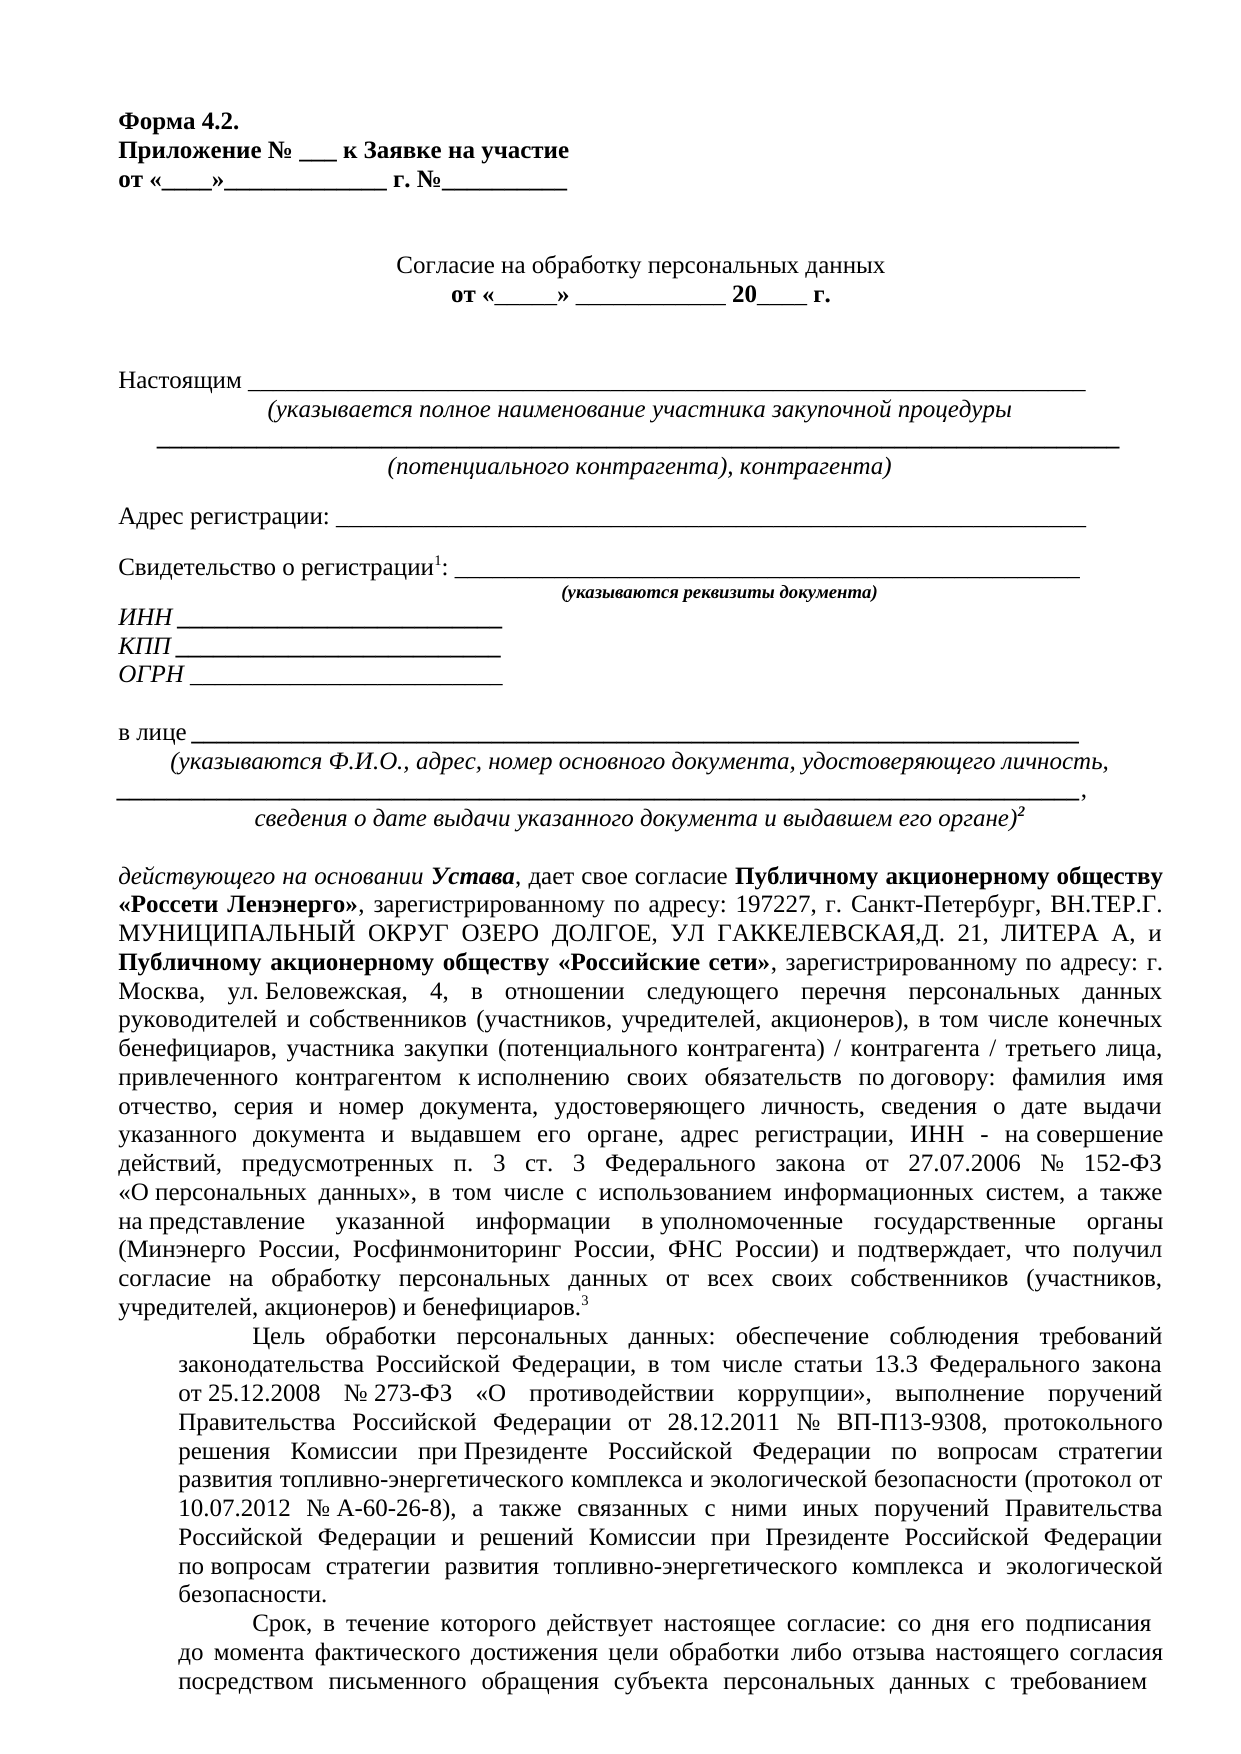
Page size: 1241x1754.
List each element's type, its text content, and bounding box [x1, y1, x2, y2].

text сведения о дате выдачи указанного документа и выдавшем его органе)2 [118, 803, 1163, 832]
text Согласие на обработку персональных данных [118, 250, 1163, 279]
text (указывается полное наименование участника закупочной процедуры [118, 394, 1163, 422]
text от «_____» ____________ 20____ г. [118, 279, 1163, 307]
text действующего на основании Устава, дает свое согласие Публичному акционерному обществу «Россети Ленэнерго», зарегистрированному по адресу: 197227, г. Санкт-Петербург, ВН.ТЕР.Г. МУНИЦИПАЛЬНЫЙ ОКРУГ ОЗЕРО ДОЛГОЕ, УЛ ГАККЕЛЕВСКАЯ,Д. 21, ЛИТЕРА А, и Публичному акционерному обществу «Российские сети», зарегистрированному по адресу: г. Москва, ул. Беловежская, 4, в отношении следующего перечня персональных данных руководителей и собственников (участников, учредителей, акционеров), в том числе конечных бенефициаров, участника закупки (потенциального контрагента) / контрагента / третьего лица, привлеченного контрагентом к исполнению своих обязательств по договору: фамилия имя отчество, серия и номер документа, удостоверяющего личность, сведения о дате выдачи указанного документа и выдавшем его органе, адрес регистрации, ИНН - на совершение действий, предусмотренных п. 3 ст. 3 Федерального закона от 27.07.2006 № 152-ФЗ «О персональных данных», в том числе с использованием информационных систем, а также на представление указанной информации в уполномоченные государственные органы (Минэнерго России, Росфинмониторинг России, ФНС России) и подтверждает, что получил согласие на обработку персональных данных от всех своих собственников (участников, учредителей, акционеров) и бенефициаров.3 [118, 861, 1163, 1321]
text Форма 4.2. [118, 106, 1163, 135]
text _____________________________________________________________________________, [118, 774, 1163, 803]
text _____________________________________________________________________________ [118, 422, 1163, 451]
text от «____»_____________ г. №__________ [118, 164, 1163, 192]
text Настоящим ___________________________________________________________________ [118, 365, 1163, 394]
text (указываются реквизиты документа) [118, 581, 1163, 602]
text Приложение № ___ к Заявке на участие [118, 135, 1163, 164]
text Цель обработки персональных данных: обеспечение соблюдения требований законодательства Российской Федерации, в том числе статьи 13.3 Федерального закона от 25.12.2008 № 273-ФЗ «О противодействии коррупции», выполнение поручений Правительства Российской Федерации от 28.12.2011 № ВП-П13-9308, протокольного решения Комиссии при Президенте Российской Федерации по вопросам стратегии развития топливно-энергетического комплекса и экологической безопасности (протокол от 10.07.2012 № А-60-26-8), а также связанных с ними иных поручений Правительства Российской Федерации и решений Комиссии при Президенте Российской Федерации по вопросам стратегии развития топливно-энергетического комплекса и экологической безопасности. [178, 1321, 1163, 1608]
text (потенциального контрагента), контрагента) [118, 451, 1163, 480]
text Свидетельство о регистрации1: __________________________________________________ [118, 552, 1163, 581]
text (указываются Ф.И.О., адрес, номер основного документа, удостоверяющего личность, [118, 746, 1163, 774]
text КПП __________________________ [118, 631, 1163, 659]
text в лице _______________________________________________________________________ [118, 717, 1163, 746]
text ИНН __________________________ [118, 602, 1163, 631]
text ОГРН _________________________ [118, 659, 1163, 688]
text Адрес регистрации: ____________________________________________________________ [118, 501, 1163, 530]
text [178, 1608, 1163, 1694]
